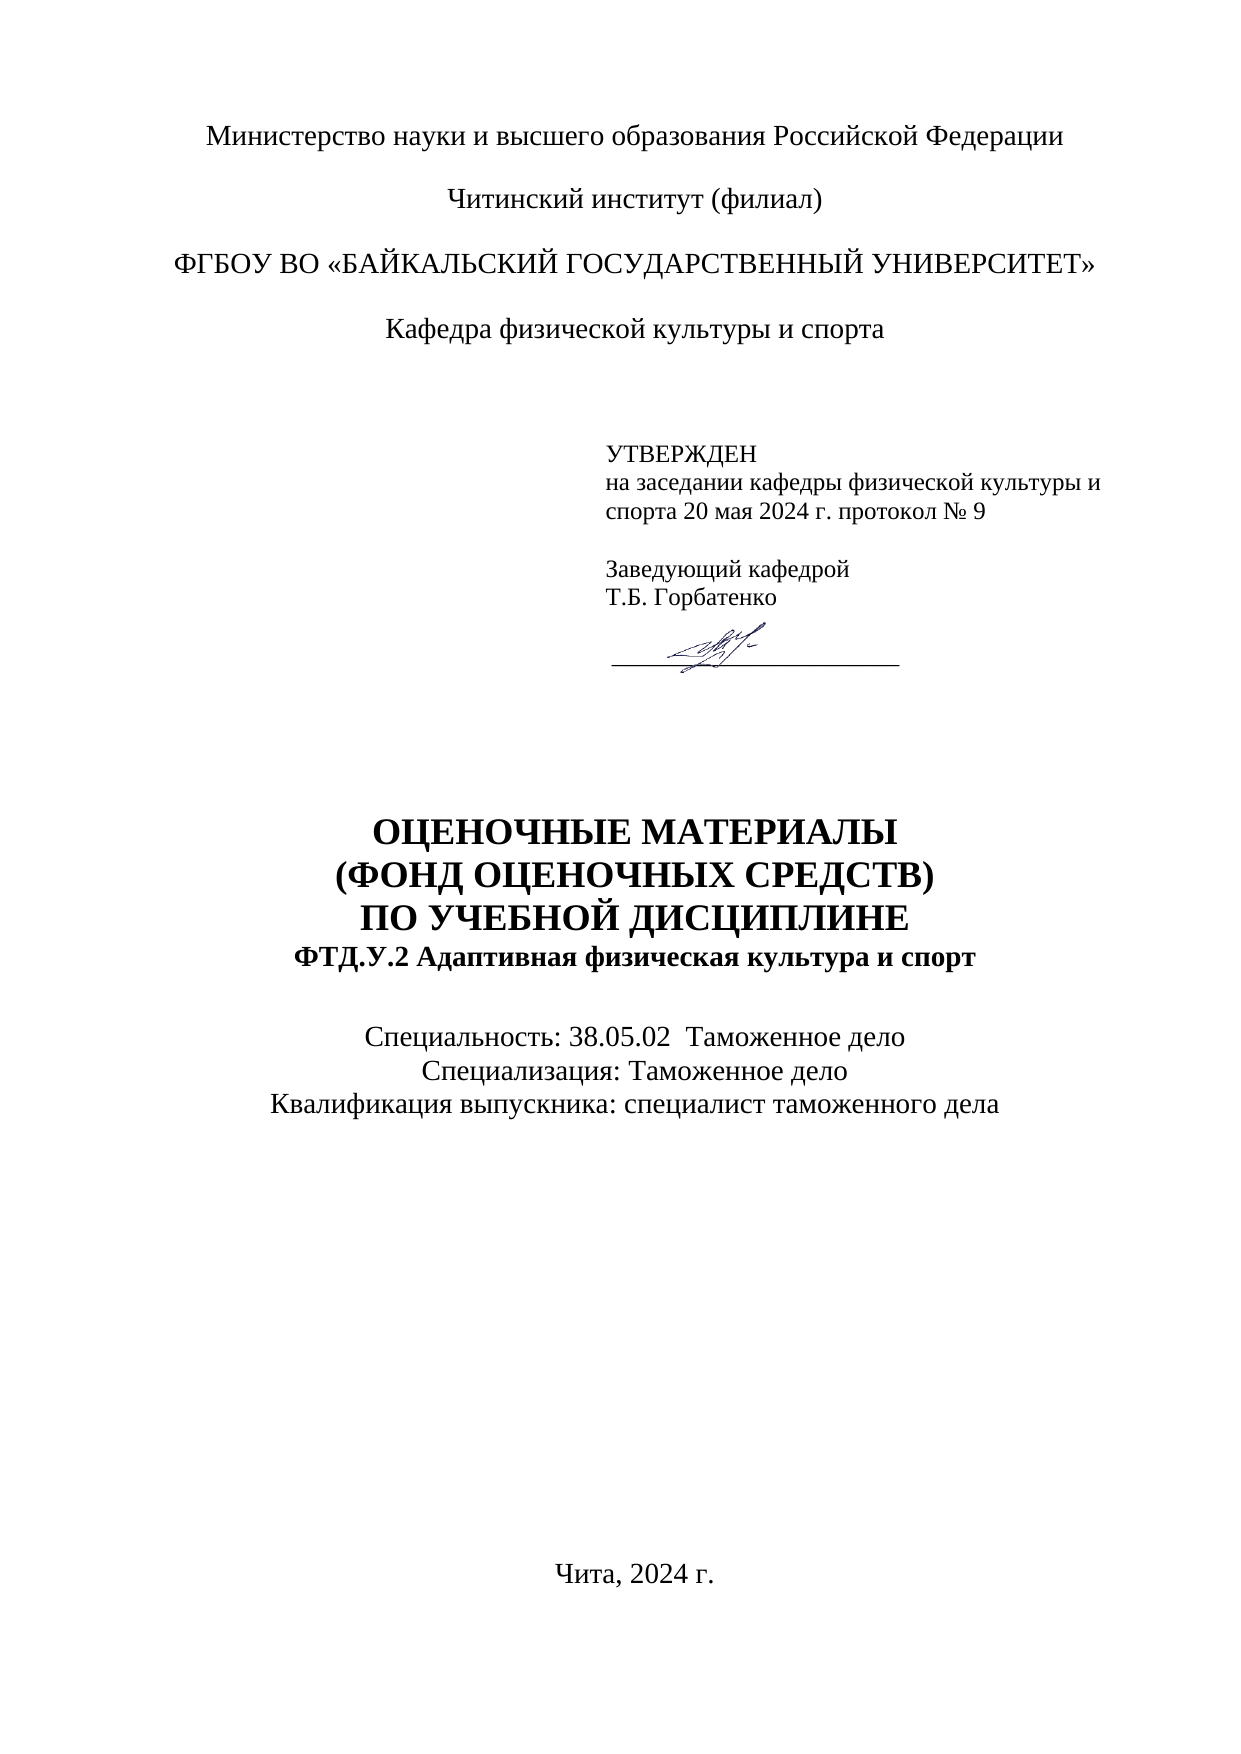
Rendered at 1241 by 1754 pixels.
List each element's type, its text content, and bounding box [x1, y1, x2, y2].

text Специализация: Таможенное дело [118, 1053, 1152, 1086]
text Т.Б. Горбатенко [605, 582, 1152, 611]
picture [656, 616, 774, 685]
text _______________________ [774, 640, 1152, 669]
text Министерство науки и высшего образования Российской Федерации [118, 118, 1152, 152]
text _______________________ [605, 640, 656, 669]
text ФГБОУ ВО «БАЙКАЛЬСКИЙ ГОСУДАРСТВЕННЫЙ УНИВЕРСИТЕТ» [118, 246, 1152, 280]
text ОЦЕНОЧНЫЕ МАТЕРИАЛЫ [118, 809, 1152, 852]
text Специальность: 38.05.02 Таможенное дело [118, 1019, 1152, 1053]
text на заседании кафедры физической культуры и спорта 20 мая 2024 г. протокол № 9 [605, 467, 1152, 525]
text ФТД.У.2 Адаптивная физическая культура и спорт [118, 939, 1152, 972]
text УТВЕРЖДЕН [605, 439, 1152, 467]
text Читинский институт (филиал) [118, 181, 1152, 214]
text (ФОНД ОЦЕНОЧНЫХ СРЕДСТВ) [118, 852, 1152, 896]
text Заведующий кафедрой [605, 554, 1152, 582]
text Кафедра физической культуры и спорта [118, 311, 1152, 345]
text ПО УЧЕБНОЙ ДИСЦИПЛИНЕ [118, 896, 1152, 939]
text Квалификация выпускника: специалист таможенного дела [118, 1086, 1152, 1120]
text Чита, 2024 г. [118, 1556, 1152, 1589]
